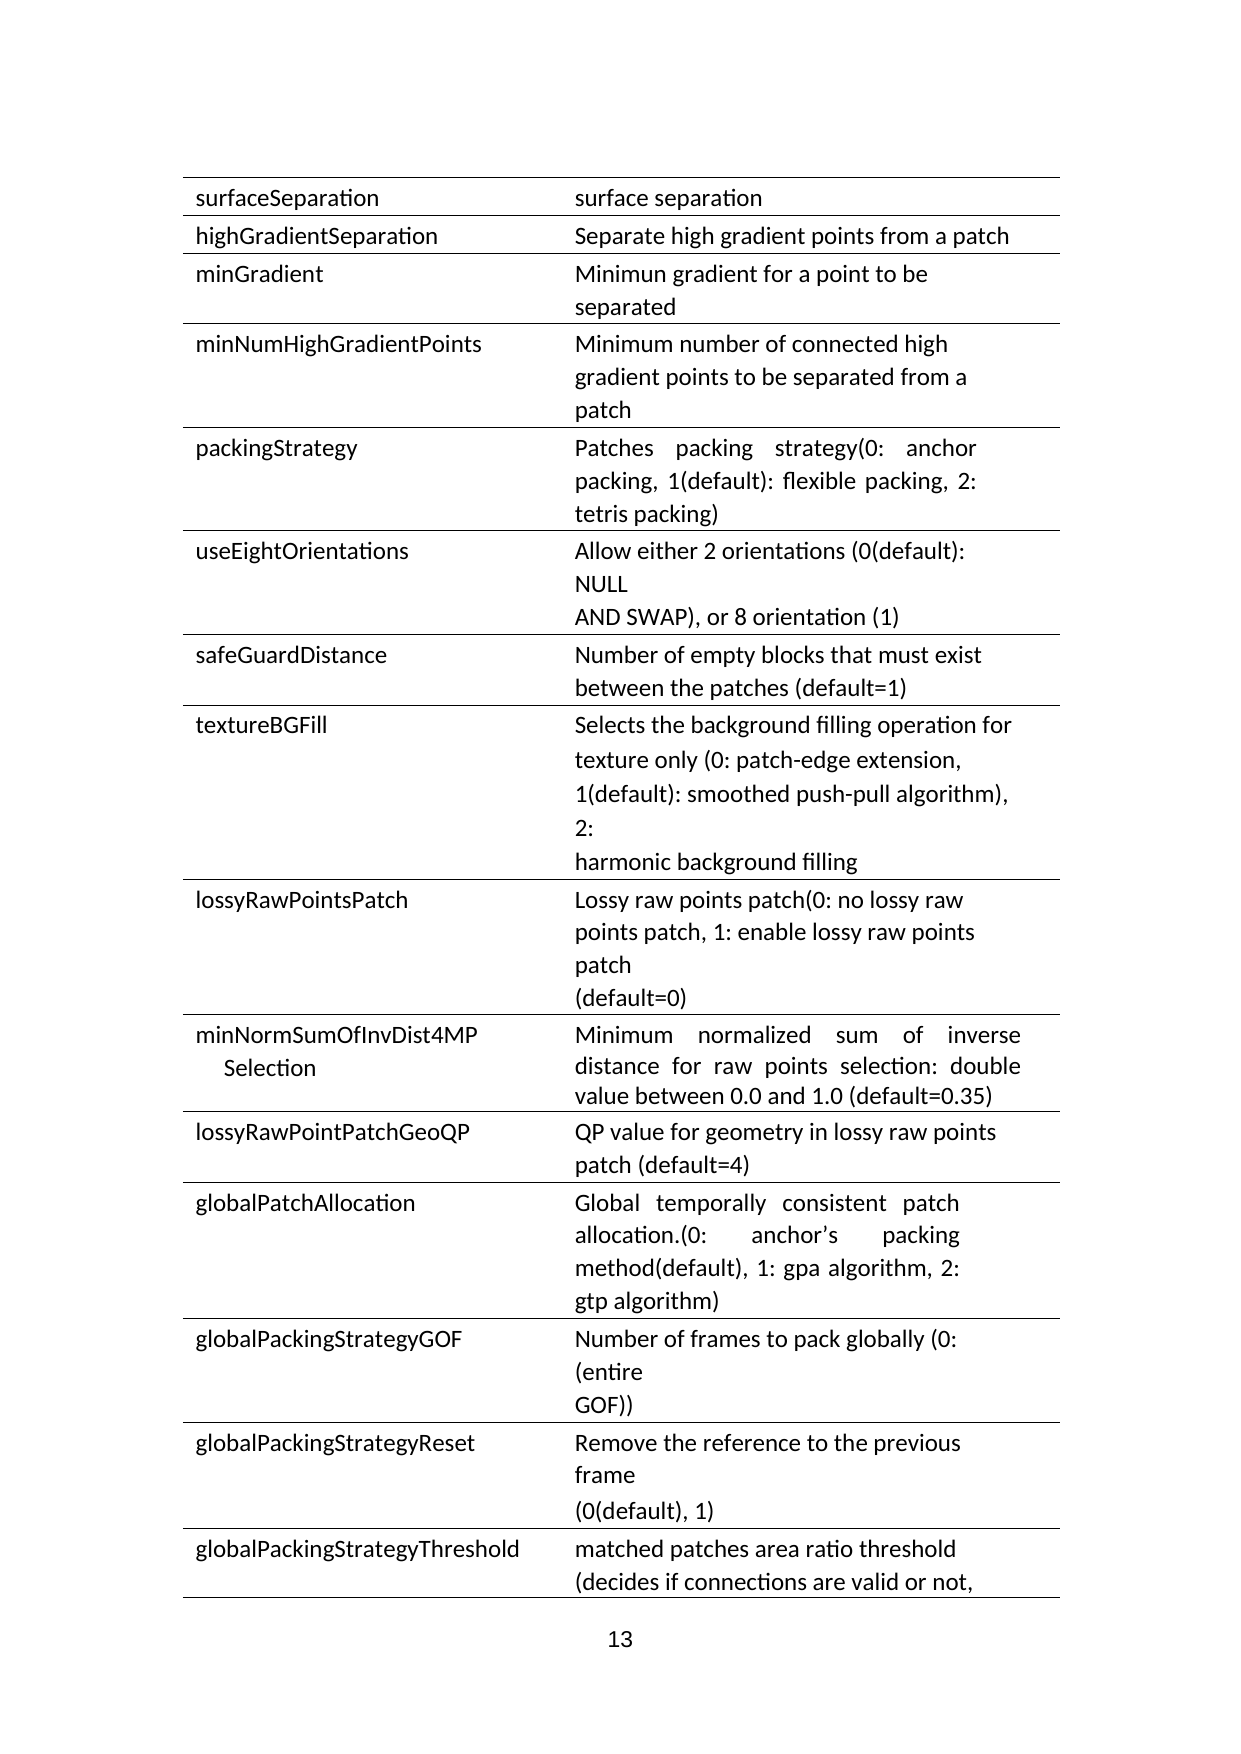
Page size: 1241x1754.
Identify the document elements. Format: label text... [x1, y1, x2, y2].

table_cell minNumHighGradientPoints [183, 324, 574, 427]
table_cell globalPackingStrategyGOF [183, 1319, 574, 1422]
table_cell globalPackingStrategyReset [183, 1423, 574, 1528]
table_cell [183, 1529, 574, 1596]
table_cell Minimum normalized sum of inverse distance for raw points selection: double value between 0.0 and 1.0 (default=0.35) [575, 1015, 1059, 1111]
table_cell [575, 1529, 1059, 1596]
table_cell Patches packing strategy(0: anchor packing, 1(default): flexible packing, 2: tetris packing) [575, 428, 1059, 530]
table_cell minGradient [183, 254, 574, 323]
table_cell highGradientSeparation [183, 216, 574, 253]
table_cell minNormSumOfInvDist4MP Selection [183, 1015, 574, 1111]
table_cell useEightOrientations [183, 531, 574, 634]
table_cell packingStrategy [183, 428, 574, 530]
table_cell Selects the background filling operation for texture only (0: patch-edge extension, 1(default): smoothed push-pull algorithm), 2: harmonic background filling [575, 706, 1059, 879]
table_cell surface separation [575, 178, 1059, 215]
table_cell Lossy raw points patch(0: no lossy raw points patch, 1: enable lossy raw points patch (default=0) [575, 880, 1059, 1014]
table_cell globalPatchAllocation [183, 1183, 574, 1318]
table_cell Global temporally consistent patch allocation.(0: anchor’s packing method(default), 1: gpa algorithm, 2: gtp algorithm) [575, 1183, 1059, 1318]
table_cell lossyRawPointPatchGeoQP [183, 1112, 574, 1182]
table_cell Number of empty blocks that must exist between the patches (default=1) [575, 635, 1059, 704]
table_cell Number of frames to pack globally (0:(entire GOF)) [575, 1319, 1059, 1422]
table_cell Separate high gradient points from a patch [575, 216, 1059, 253]
table_cell Remove the reference to the previous frame (0(default), 1) [575, 1423, 1059, 1528]
table_cell Allow either 2 orientations (0(default): NULL AND SWAP), or 8 orientation (1) [575, 531, 1059, 634]
table_cell safeGuardDistance [183, 635, 574, 704]
table_cell textureBGFill [183, 706, 574, 879]
table_cell Minimum number of connected high gradient points to be separated from a patch [575, 324, 1059, 427]
table_cell surfaceSeparation [183, 178, 574, 215]
table_cell QP value for geometry in lossy raw points patch (default=4) [575, 1112, 1059, 1182]
table_cell lossyRawPointsPatch [183, 880, 574, 1014]
table_cell Minimun gradient for a point to be separated [575, 254, 1059, 323]
